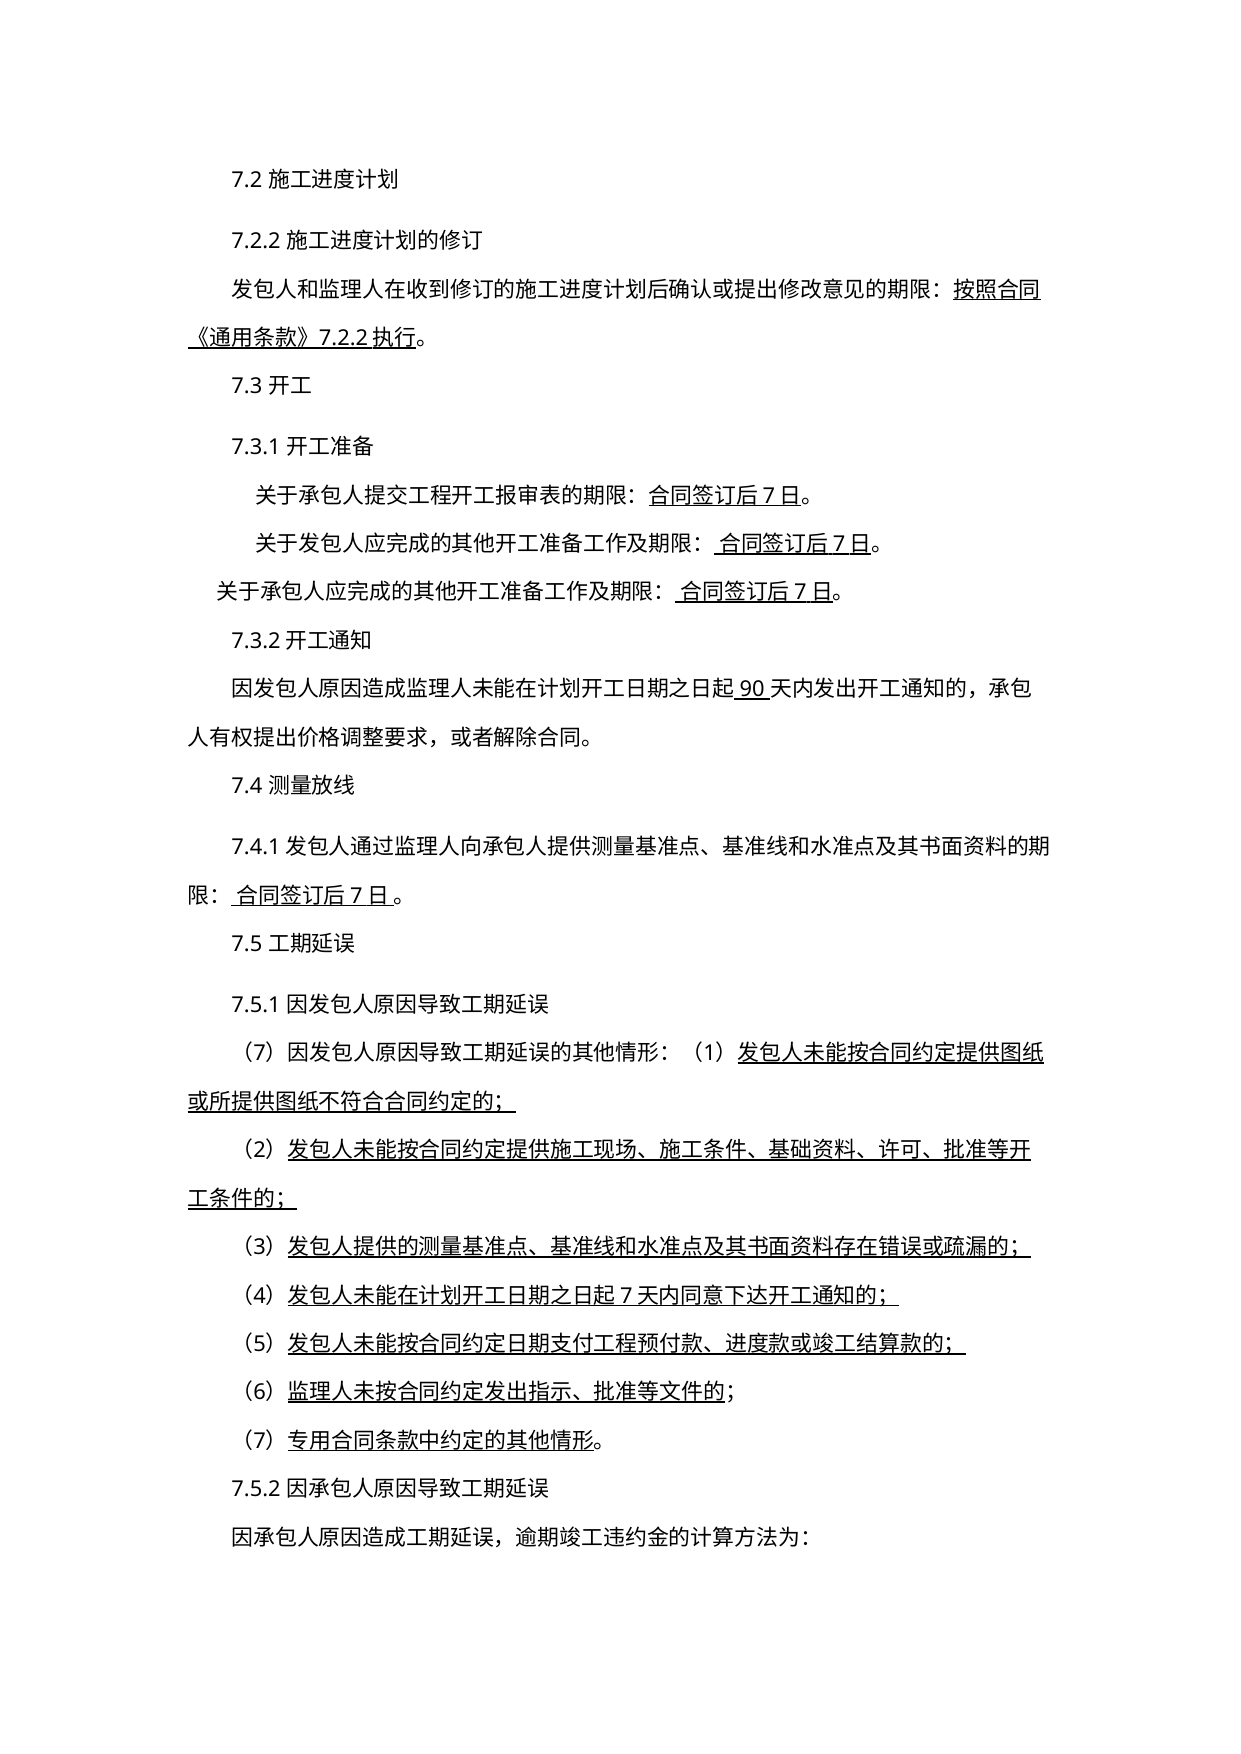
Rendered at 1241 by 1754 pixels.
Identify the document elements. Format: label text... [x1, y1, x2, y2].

text 关于承包人应完成的其他开工准备工作及期限： 合同签订后7日。 [187, 574, 1053, 607]
text 7.5 工期延误 [187, 926, 1053, 958]
text 关于发包人应完成的其他开工准备工作及期限： 合同签订后7日。 [187, 526, 1053, 558]
text 7.5.1 因发包人原因导致工期延误 [187, 987, 1053, 1019]
text （5）发包人未能按合同约定日期支付工程预付款、进度款或竣工结算款的； [187, 1326, 1053, 1358]
text 发包人和监理人在收到修订的施工进度计划后确认或提出修改意见的期限：按照合同《通用条款》7.2.2执行。 [187, 271, 1053, 352]
text （3）发包人提供的测量基准点、基准线和水准点及其书面资料存在错误或疏漏的； [187, 1229, 1053, 1262]
text （2）发包人未能按合同约定提供施工现场、施工条件、基础资料、许可、批准等开工条件的； [187, 1132, 1053, 1213]
text （6）监理人未按合同约定发出指示、批准等文件的； [187, 1374, 1053, 1407]
text 7.2 施工进度计划 [187, 162, 1053, 194]
text 因发包人原因造成监理人未能在计划开工日期之日起 90 天内发出开工通知的，承包人有权提出价格调整要求，或者解除合同。 [187, 671, 1053, 752]
text 7.5.2 因承包人原因导致工期延误 [187, 1471, 1053, 1503]
text 7.4 测量放线 [187, 768, 1053, 800]
text （7）因发包人原因导致工期延误的其他情形：（1）发包人未能按合同约定提供图纸或所提供图纸不符合合同约定的； [187, 1035, 1053, 1116]
text 7.3.2开工通知 [187, 622, 1053, 655]
text 7.3 开工 [187, 368, 1053, 401]
text 7.3.1 开工准备 [187, 429, 1053, 462]
text 因承包人原因造成工期延误，逾期竣工违约金的计算方法为： [187, 1519, 1053, 1552]
text 7.2.2 施工进度计划的修订 [187, 223, 1053, 255]
text 关于承包人提交工程开工报审表的期限：合同签订后7日。 [187, 477, 1053, 510]
text （7）专用合同条款中约定的其他情形。 [187, 1422, 1053, 1455]
text （4）发包人未能在计划开工日期之日起7天内同意下达开工通知的； [187, 1277, 1053, 1310]
text 7.4.1发包人通过监理人向承包人提供测量基准点、基准线和水准点及其书面资料的期限： 合同签订后7日 。 [187, 829, 1053, 910]
